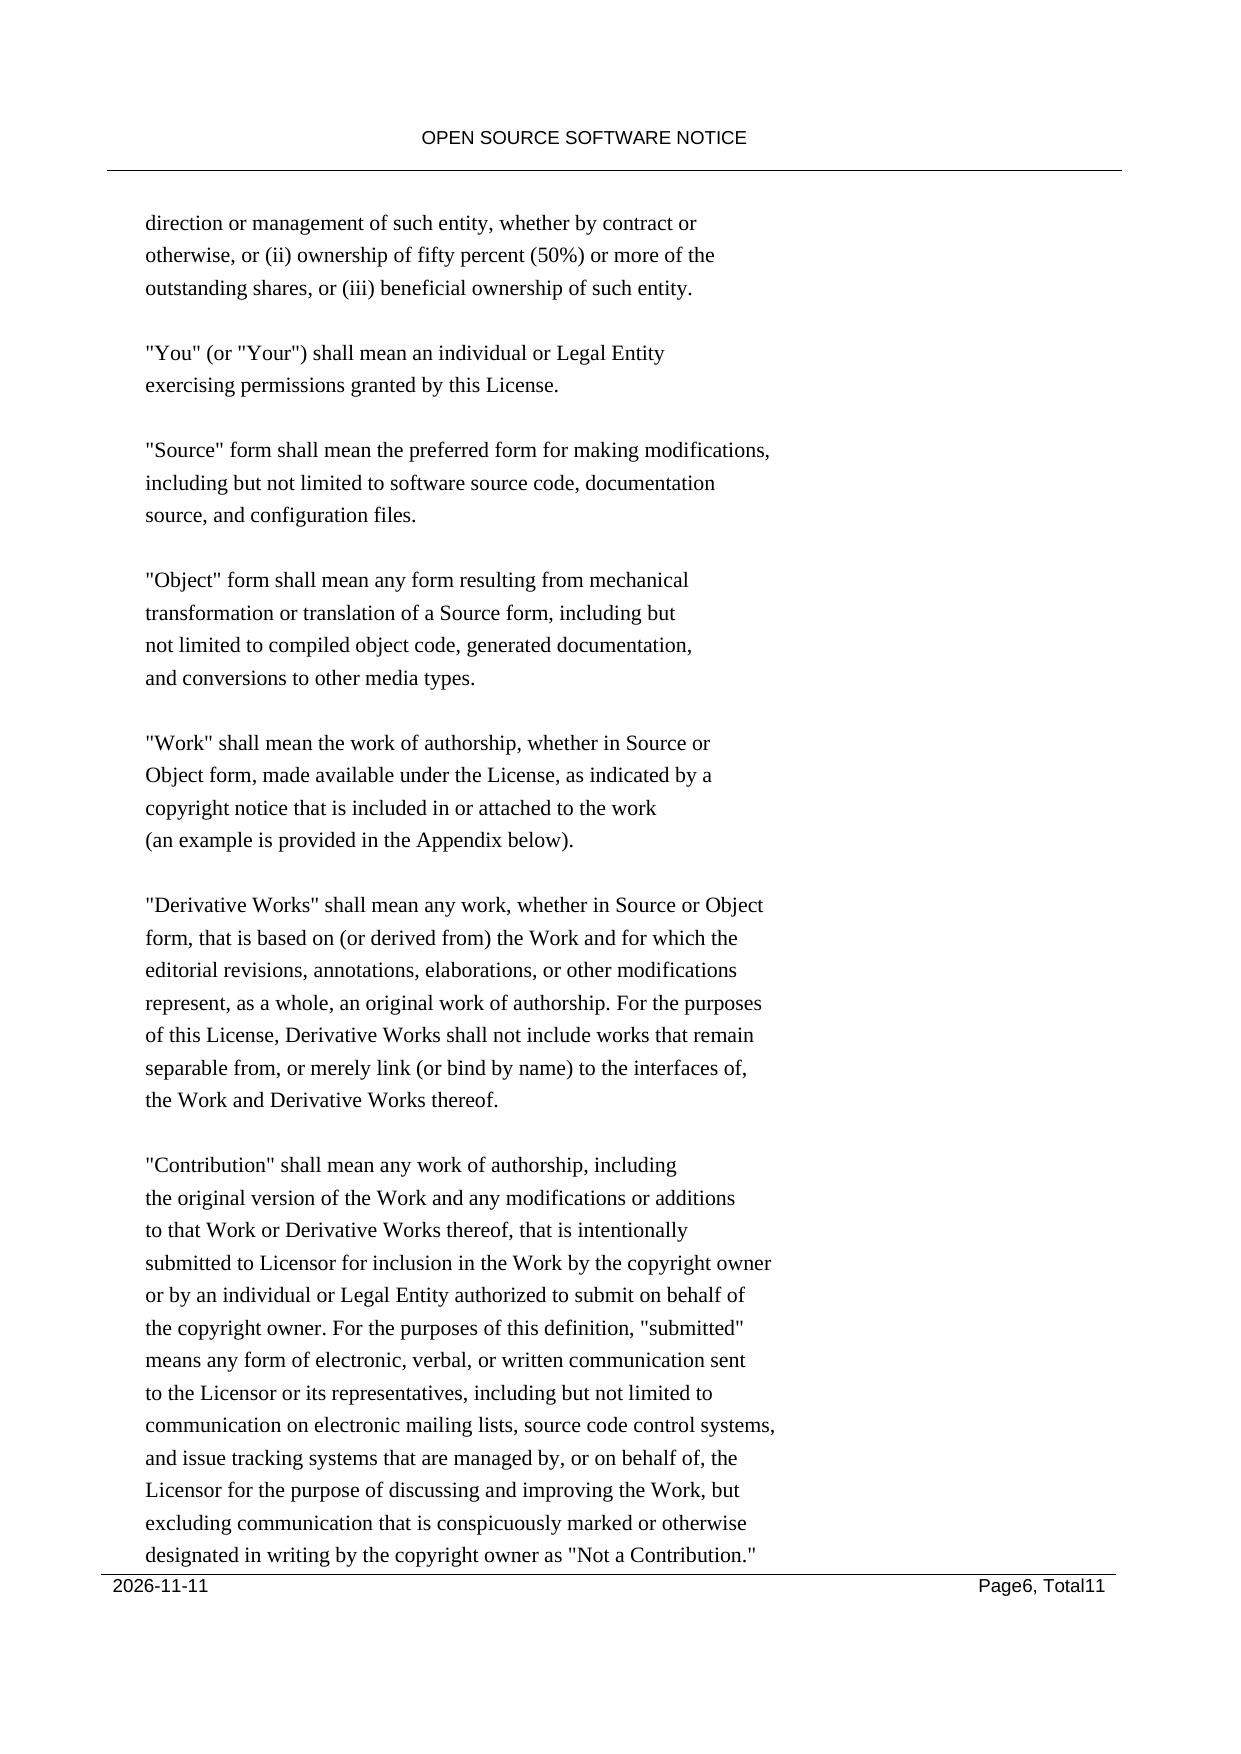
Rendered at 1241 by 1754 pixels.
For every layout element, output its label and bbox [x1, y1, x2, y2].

text [112, 206, 1128, 1571]
